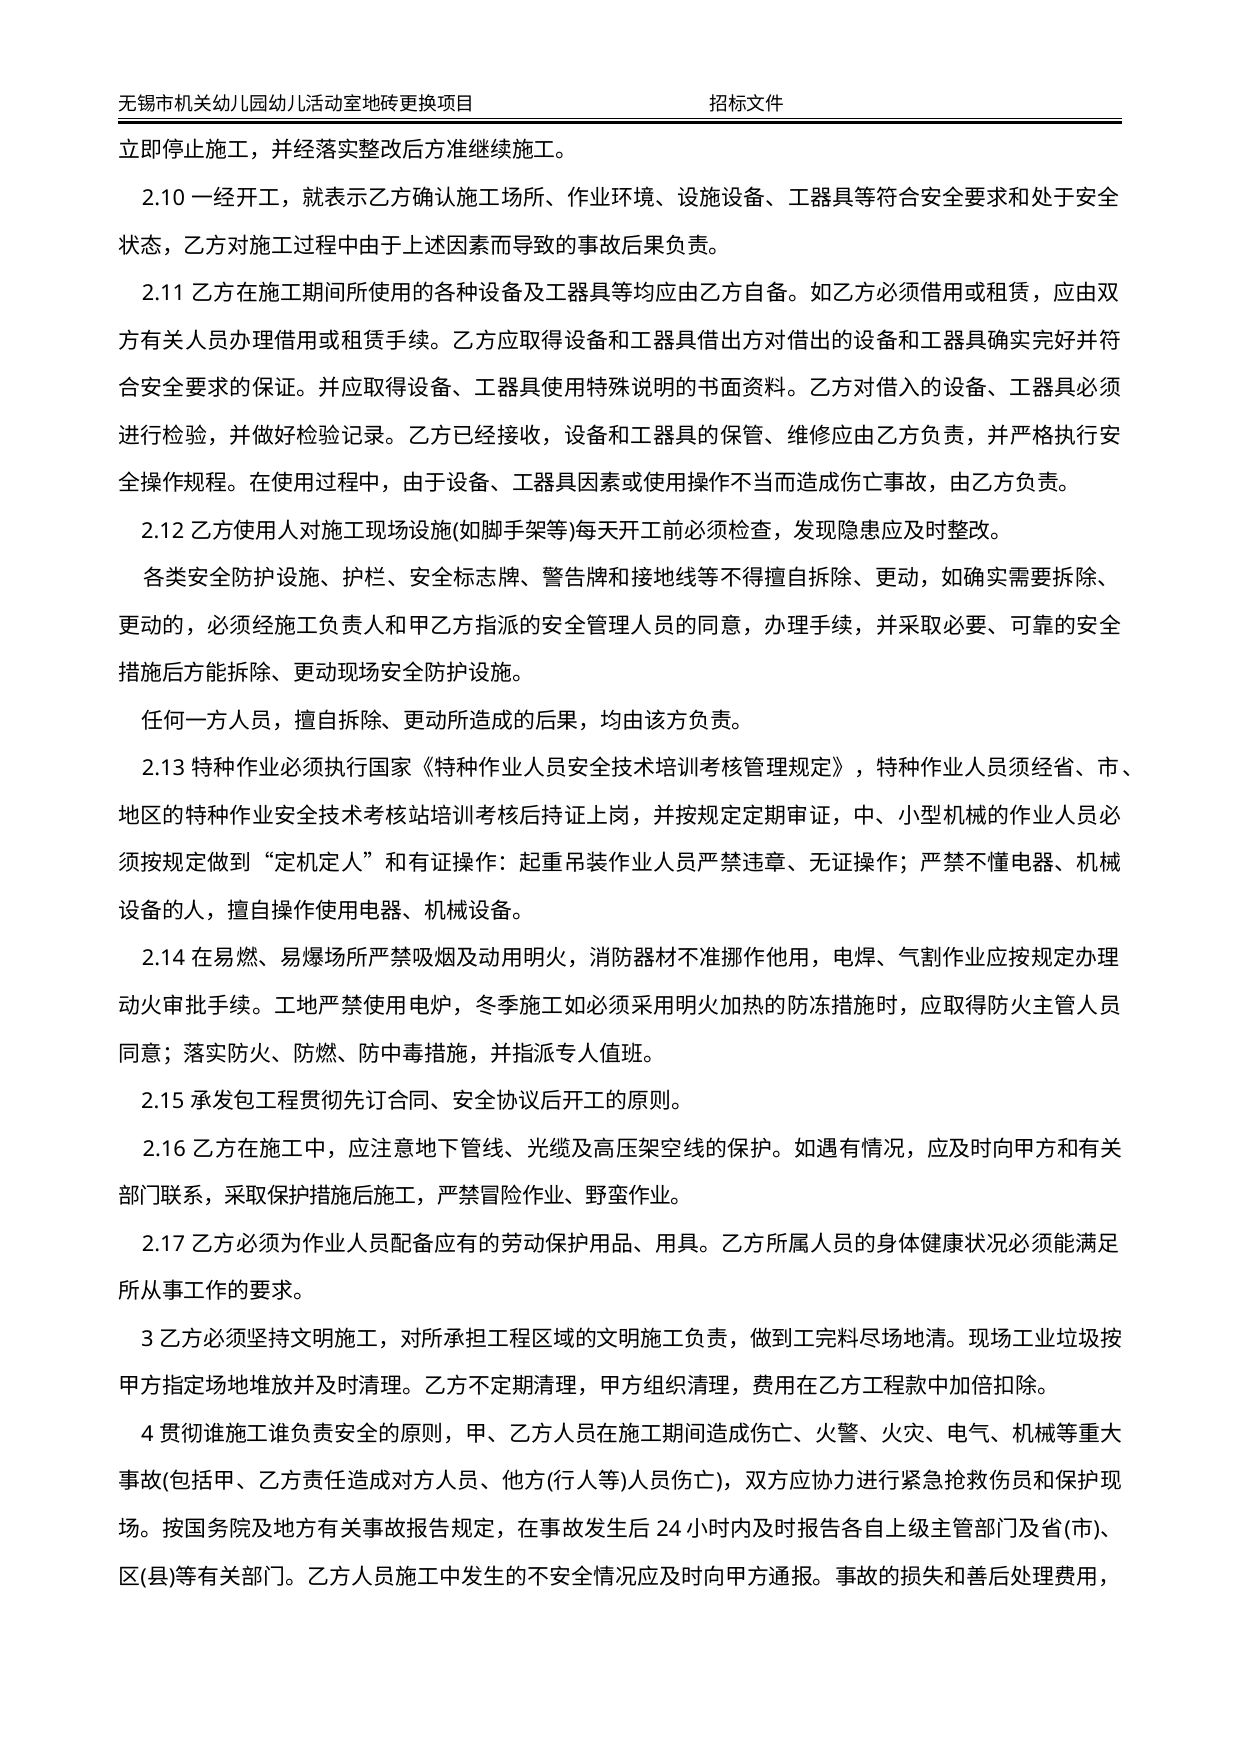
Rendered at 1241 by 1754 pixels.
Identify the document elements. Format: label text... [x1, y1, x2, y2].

text 2.14 在易燃、易爆场所严禁吸烟及动用明火，消防器材不准挪作他用，电焊、气割作业应按规定办理动火审批手续。工地严禁使用电炉，冬季施工如必须采用明火加热的防冻措施时，应取得防火主管人员同意；落实防火、防燃、防中毒措施，并指派专人值班。 [118, 940, 1122, 1067]
text 各类安全防护设施、护栏、安全标志牌、警告牌和接地线等不得擅自拆除、更动，如确实需要拆除、更动的，必须经施工负责人和甲乙方指派的安全管理人员的同意，办理手续，并采取必要、可靠的安全措施后方能拆除、更动现场安全防护设施。 [118, 560, 1122, 687]
text 2.11 乙方在施工期间所使用的各种设备及工器具等均应由乙方自备。如乙方必须借用或租赁，应由双方有关人员办理借用或租赁手续。乙方应取得设备和工器具借出方对借出的设备和工器具确实完好并符合安全要求的保证。并应取得设备、工器具使用特殊说明的书面资料。乙方对借入的设备、工器具必须进行检验，并做好检验记录。乙方已经接收，设备和工器具的保管、维修应由乙方负责，并严格执行安全操作规程。在使用过程中，由于设备、工器具因素或使用操作不当而造成伤亡事故，由乙方负责。 [118, 275, 1122, 497]
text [118, 132, 1122, 164]
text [118, 1416, 1122, 1591]
text 2.10 一经开工，就表示乙方确认施工场所、作业环境、设施设备、工器具等符合安全要求和处于安全状态，乙方对施工过程中由于上述因素而导致的事故后果负责。 [118, 180, 1122, 259]
text 2.16 乙方在施工中，应注意地下管线、光缆及高压架空线的保护。如遇有情况，应及时向甲方和有关部门联系，采取保护措施后施工，严禁冒险作业、野蛮作业。 [118, 1131, 1122, 1210]
text 2.15 承发包工程贯彻先订合同、安全协议后开工的原则。 [118, 1083, 1122, 1115]
text 2.13 特种作业必须执行国家《特种作业人员安全技术培训考核管理规定》，特种作业人员须经省、市、地区的特种作业安全技术考核站培训考核后持证上岗，并按规定定期审证，中、小型机械的作业人员必须按规定做到“定机定人”和有证操作：起重吊装作业人员严禁违章、无证操作；严禁不懂电器、机械设备的人，擅自操作使用电器、机械设备。 [118, 750, 1122, 924]
text 2.12 乙方使用人对施工现场设施(如脚手架等)每天开工前必须检查，发现隐患应及时整改。 [118, 513, 1122, 544]
text 3 乙方必须坚持文明施工，对所承担工程区域的文明施工负责，做到工完料尽场地清。现场工业垃圾按甲方指定场地堆放并及时清理。乙方不定期清理，甲方组织清理，费用在乙方工程款中加倍扣除。 [118, 1321, 1122, 1400]
text 任何一方人员，擅自拆除、更动所造成的后果，均由该方负责。 [118, 703, 1122, 734]
text 2.17 乙方必须为作业人员配备应有的劳动保护用品、用具。乙方所属人员的身体健康状况必须能满足所从事工作的要求。 [118, 1226, 1122, 1305]
